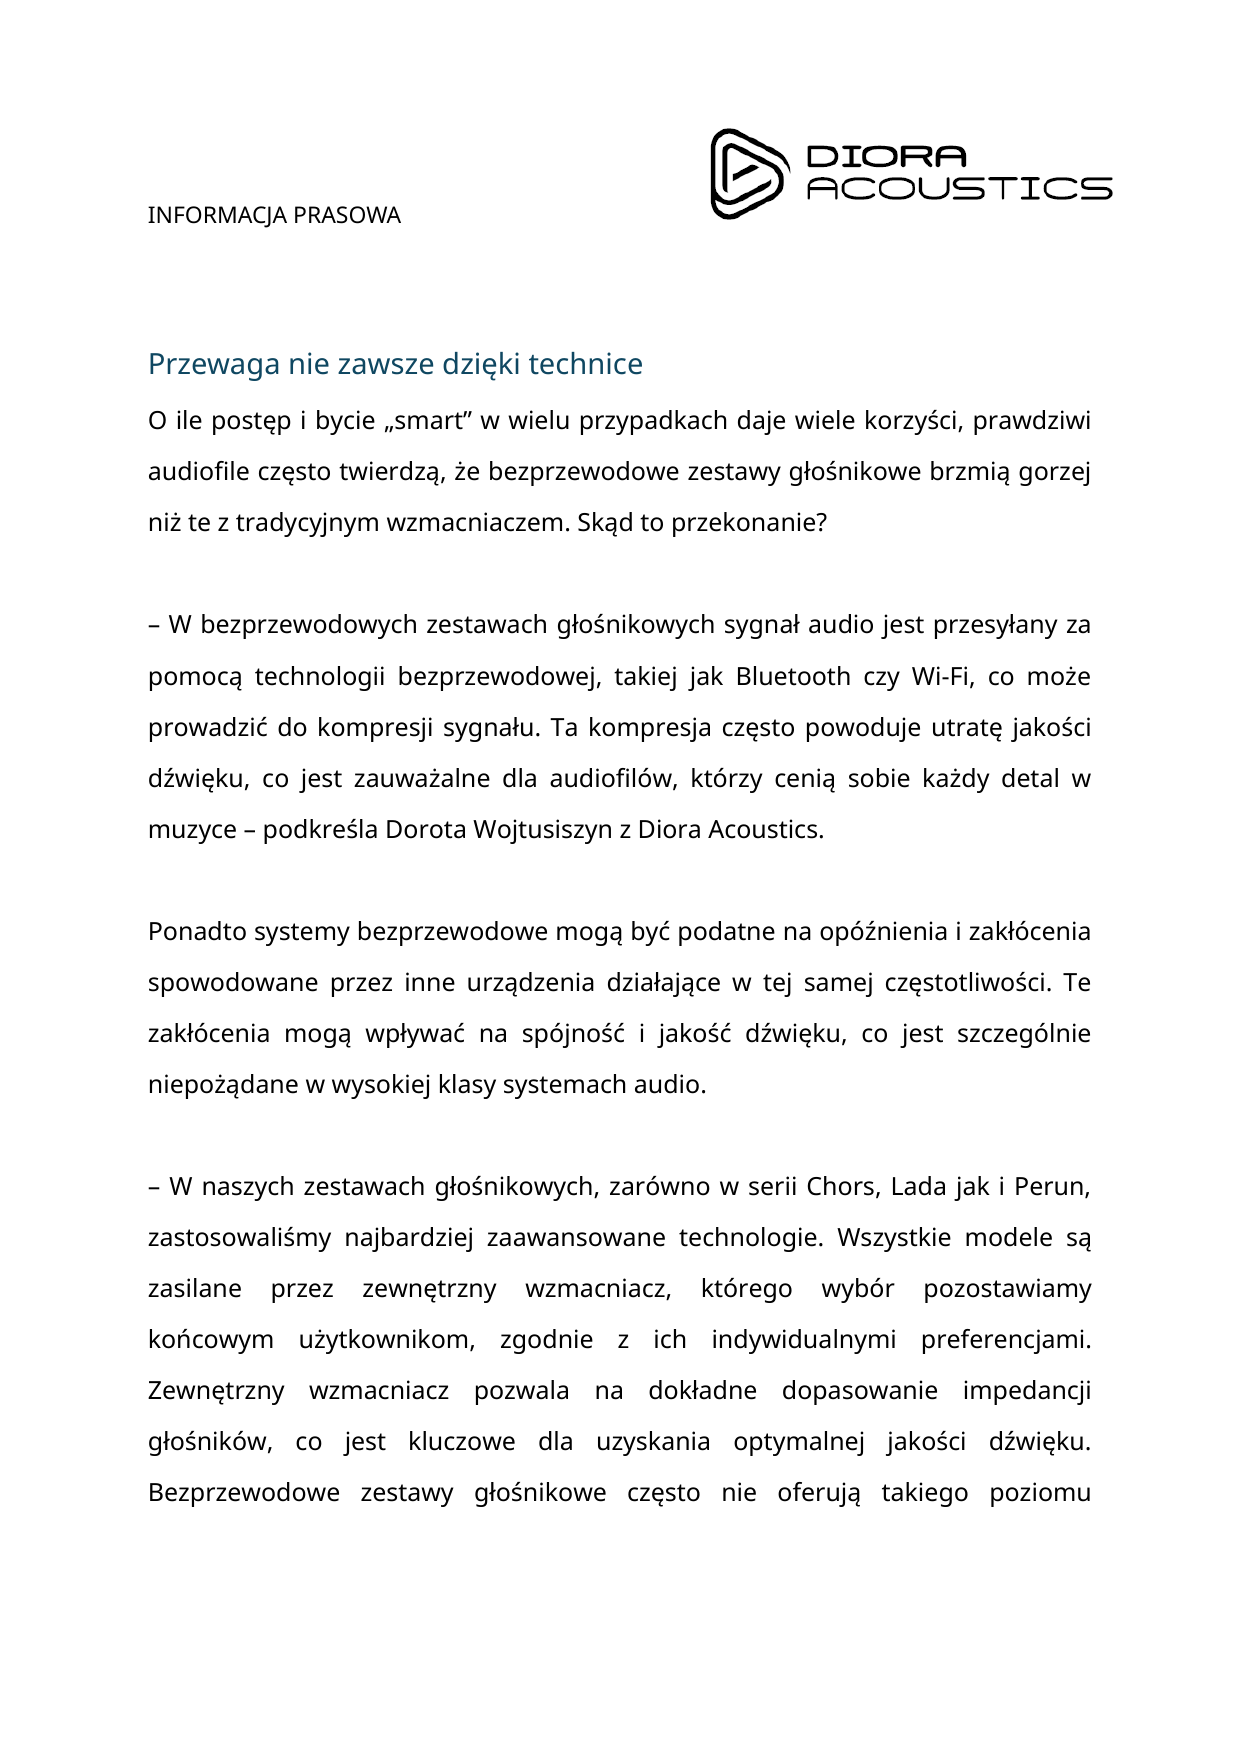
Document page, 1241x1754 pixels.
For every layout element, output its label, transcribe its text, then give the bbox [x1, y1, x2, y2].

picture [687, 110, 1132, 236]
text – W bezprzewodowych zestawach głośnikowych sygnał audio jest przesyłany za pomocą technologii bezprzewodowej, takiej jak Bluetooth czy Wi-Fi, co może prowadzić do kompresji sygnału. Ta kompresja często powoduje utratę jakości dźwięku, co jest zauważalne dla audiofilów, którzy cenią sobie każdy detal w muzyce – podkreśla Dorota Wojtusiszyn z Diora Acoustics. [148, 607, 1093, 845]
text Ponadto systemy bezprzewodowe mogą być podatne na opóźnienia i zakłócenia spowodowane przez inne urządzenia działające w tej samej częstotliwości. Te zakłócenia mogą wpływać na spójność i jakość dźwięku, co jest szczególnie niepożądane w wysokiej klasy systemach audio. [148, 913, 1093, 1101]
text O ile postęp i bycie „smart” w wielu przypadkach daje wiele korzyści, prawdziwi audiofile często twierdzą, że bezprzewodowe zestawy głośnikowe brzmią gorzej niż te z tradycyjnym wzmacniaczem. Skąd to przekonanie? [148, 403, 1093, 539]
subtitle Przewaga nie zawsze dzięki technice [148, 343, 1093, 383]
